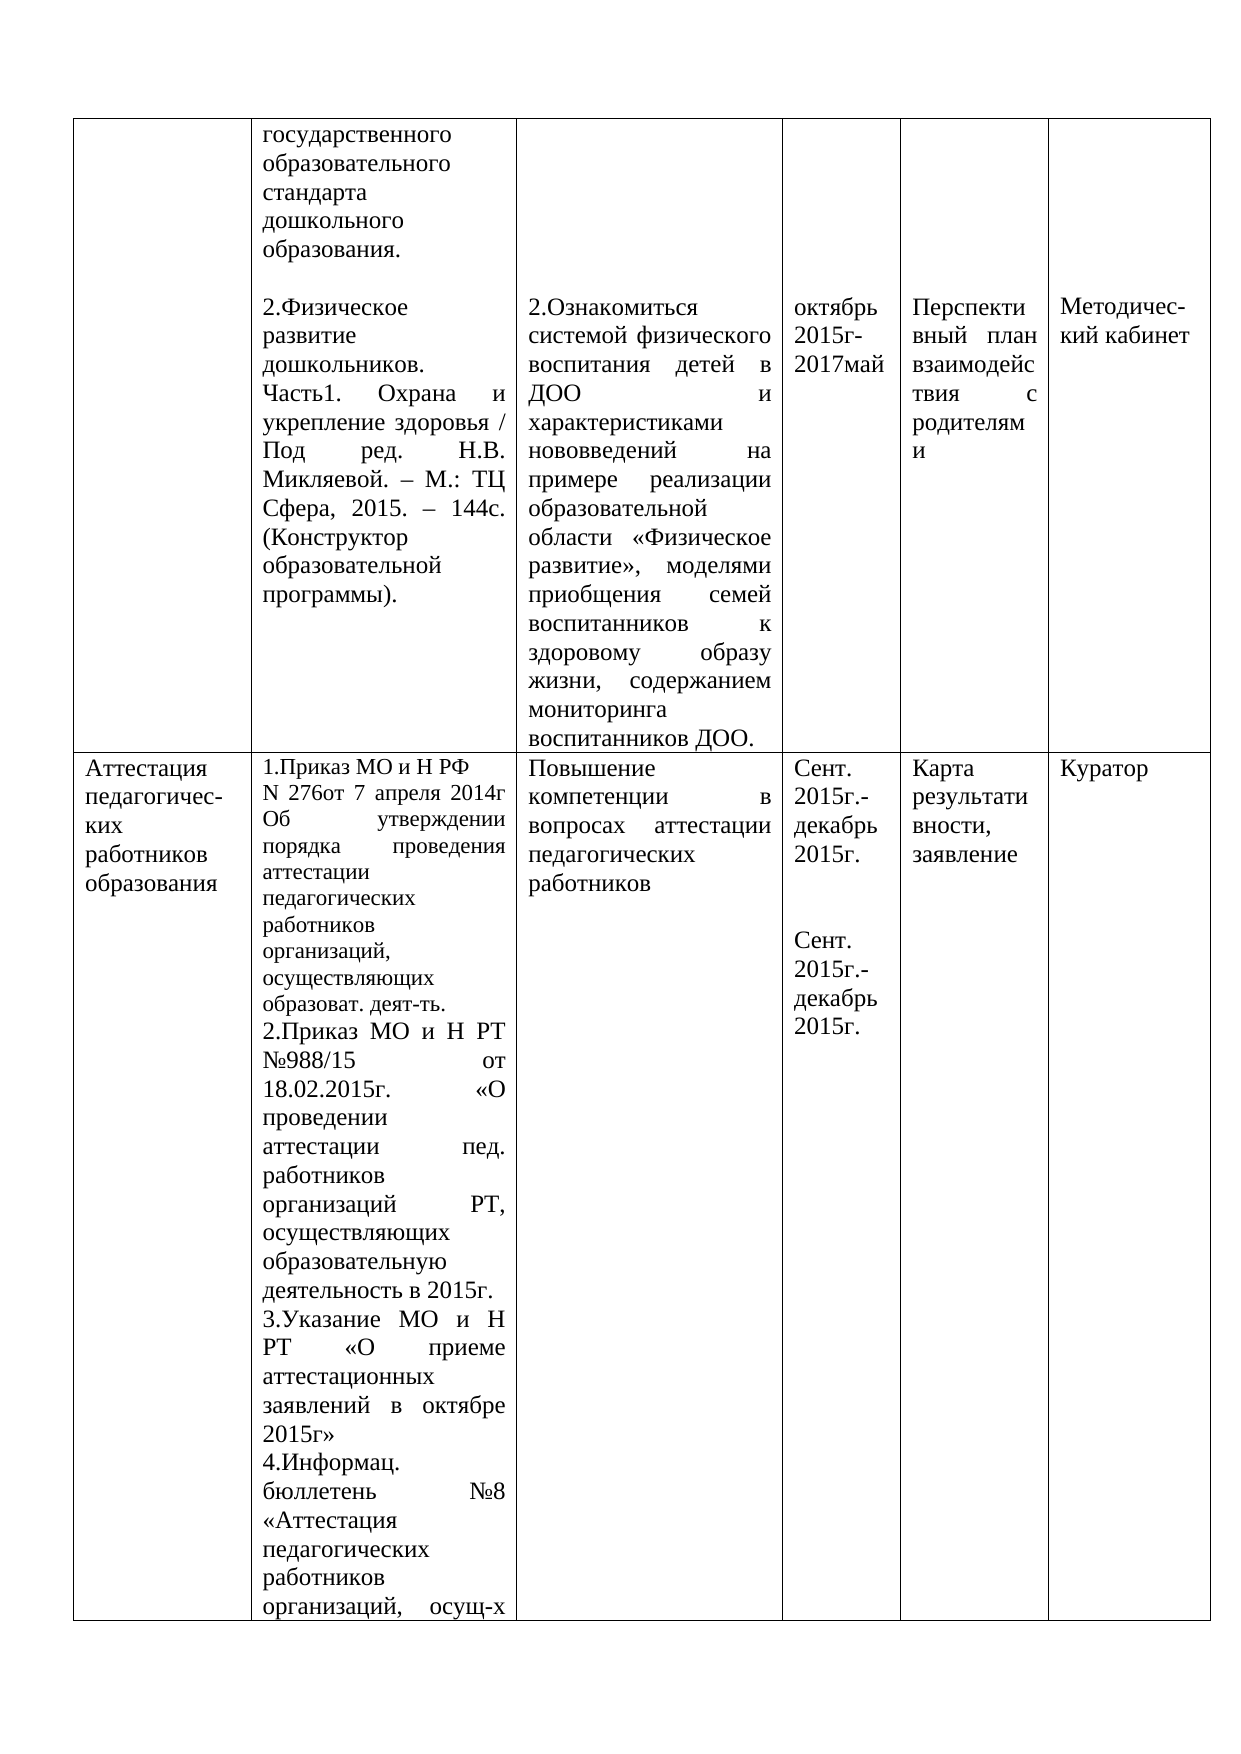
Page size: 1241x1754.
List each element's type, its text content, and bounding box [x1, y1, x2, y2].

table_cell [901, 119, 1048, 752]
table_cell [517, 119, 782, 752]
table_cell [252, 119, 516, 752]
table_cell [783, 119, 900, 752]
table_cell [74, 753, 251, 1620]
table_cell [517, 753, 782, 1620]
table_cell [74, 119, 251, 752]
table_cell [901, 753, 1048, 1620]
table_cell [1049, 119, 1210, 752]
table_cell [783, 753, 900, 1620]
table_cell Куратор [1049, 753, 1210, 1620]
